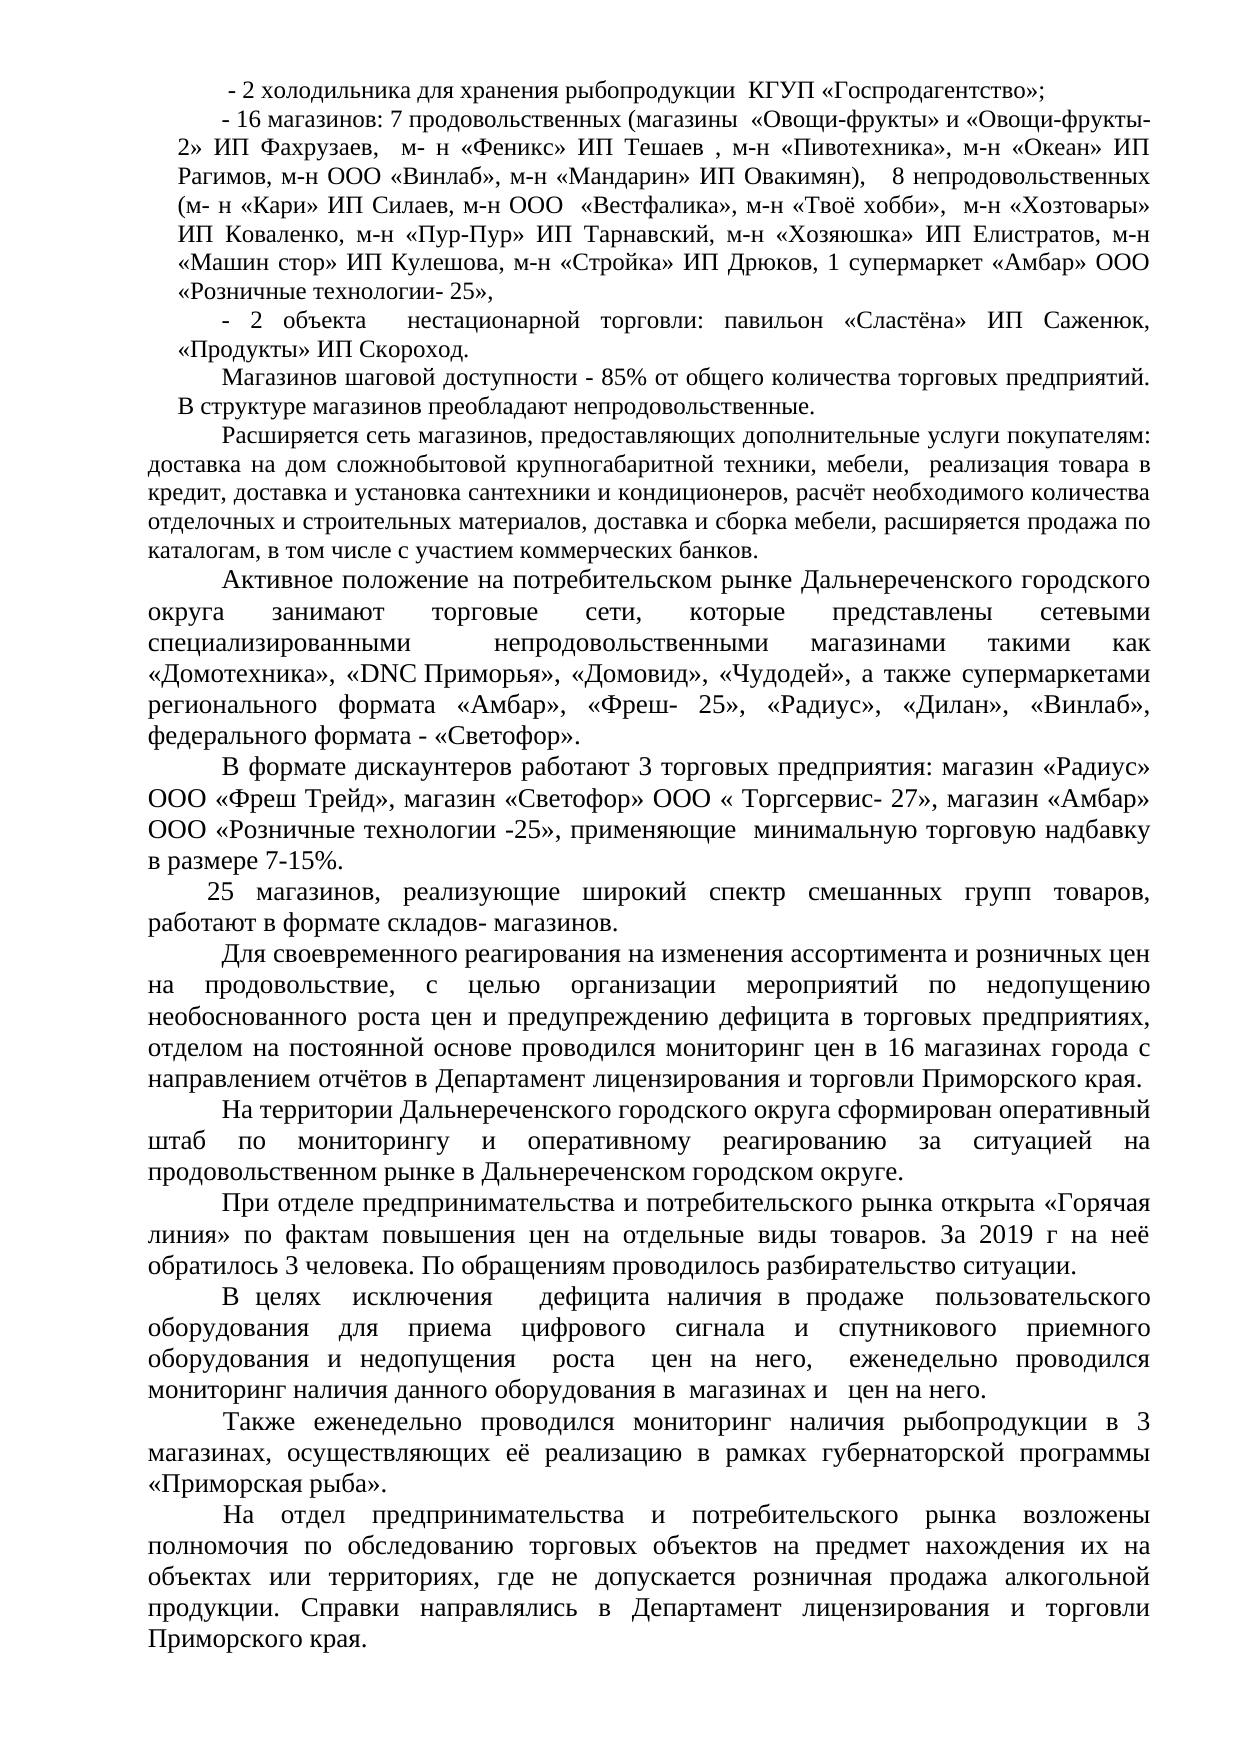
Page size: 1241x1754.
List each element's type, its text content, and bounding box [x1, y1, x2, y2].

text Расширяется сеть магазинов, предоставляющих дополнительные услуги покупателям: доставка на дом сложнобытовой крупногабаритной техники, мебели, реализация товара в кредит, доставка и установка сантехники и кондиционеров, расчёт необходимого количества отделочных и строительных материалов, доставка и сборка мебели, расширяется продажа по каталогам, в том числе с участием коммерческих банков. [148, 420, 1152, 564]
text При отделе предпринимательства и потребительского рынка открыта «Горячая линия» по фактам повышения цен на отдельные виды товаров. За 2019 г на неё обратилось 3 человека. По обращениям проводилось разбирательство ситуации. [148, 1187, 1152, 1280]
text 25 магазинов, реализующие широкий спектр смешанных групп товаров, работают в формате складов- магазинов. [148, 875, 1152, 937]
text - 2 объекта нестационарной торговли: павильон «Сластёна» ИП Саженюк, «Продукты» ИП Скороход. [177, 305, 1152, 362]
text Для своевременного реагирования на изменения ассортимента и розничных цен на продовольствие, с целью организации мероприятий по недопущению необоснованного роста цен и предупреждению дефицита в торговых предприятиях, отделом на постоянной основе проводился мониторинг цен в 16 магазинах города с направлением отчётов в Департамент лицензирования и торговли Приморского края. На территории Дальнереченского городского округа сформирован оперативный штаб по мониторингу и оперативному реагированию за ситуацией на продовольственном рынке в Дальнереченском городском округе. [148, 937, 1152, 1187]
text Активное положение на потребительском рынке Дальнереченского городского округа занимают торговые сети, которые представлены сетевыми специализированными непродовольственными магазинами такими как «Домотехника», «DNC Приморья», «Домовид», «Чудодей», а также супермаркетами регионального формата «Амбар», «Фреш- 25», «Радиус», «Дилан», «Винлаб», федерального формата - «Светофор». [148, 564, 1152, 751]
text Также еженедельно проводился мониторинг наличия рыбопродукции в 3 магазинах, осуществляющих её реализацию в рамках губернаторской программы «Приморская рыба». [148, 1404, 1152, 1498]
text - 2 холодильника для хранения рыбопродукции КГУП «Госпродагентство»; [177, 75, 1152, 104]
text - 16 магазинов: 7 продовольственных (магазины «Овощи-фрукты» и «Овощи-фрукты-2» ИП Фахрузаев, м- н «Феникс» ИП Тешаев , м-н «Пивотехника», м-н «Океан» ИП Рагимов, м-н ООО «Винлаб», м-н «Мандарин» ИП Овакимян), 8 непродовольственных (м- н «Кари» ИП Силаев, м-н ООО «Вестфалика», м-н «Твоё хобби», м-н «Хозтовары» ИП Коваленко, м-н «Пур-Пур» ИП Тарнавский, м-н «Хозяюшка» ИП Елистратов, м-н «Машин стор» ИП Кулешова, м-н «Стройка» ИП Дрюков, 1 супермаркет «Амбар» ООО «Розничные технологии- 25», [177, 104, 1152, 305]
text На отдел предпринимательства и потребительского рынка возложены полномочия по обследованию торговых объектов на предмет нахождения их на объектах или территориях, где не допускается розничная продажа алкогольной продукции. Справки направлялись в Департамент лицензирования и торговли Приморского края. [148, 1498, 1152, 1654]
text Магазинов шаговой доступности - 85% от общего количества торговых предприятий. В структуре магазинов преобладают непродовольственные. [177, 362, 1152, 420]
text В целях исключения дефицита наличия в продаже пользовательского оборудования для приема цифрового сигнала и спутникового приемного оборудования и недопущения роста цен на него, еженедельно проводился мониторинг наличия данного оборудования в магазинах и цен на него. [148, 1280, 1152, 1404]
text В формате дискаунтеров работают 3 торговых предприятия: магазин «Радиус» ООО «Фреш Трейд», магазин «Светофор» ООО « Торгсервис- 27», магазин «Амбар» ООО «Розничные технологии -25», применяющие минимальную торговую надбавку в размере 7-15%. [148, 751, 1152, 875]
